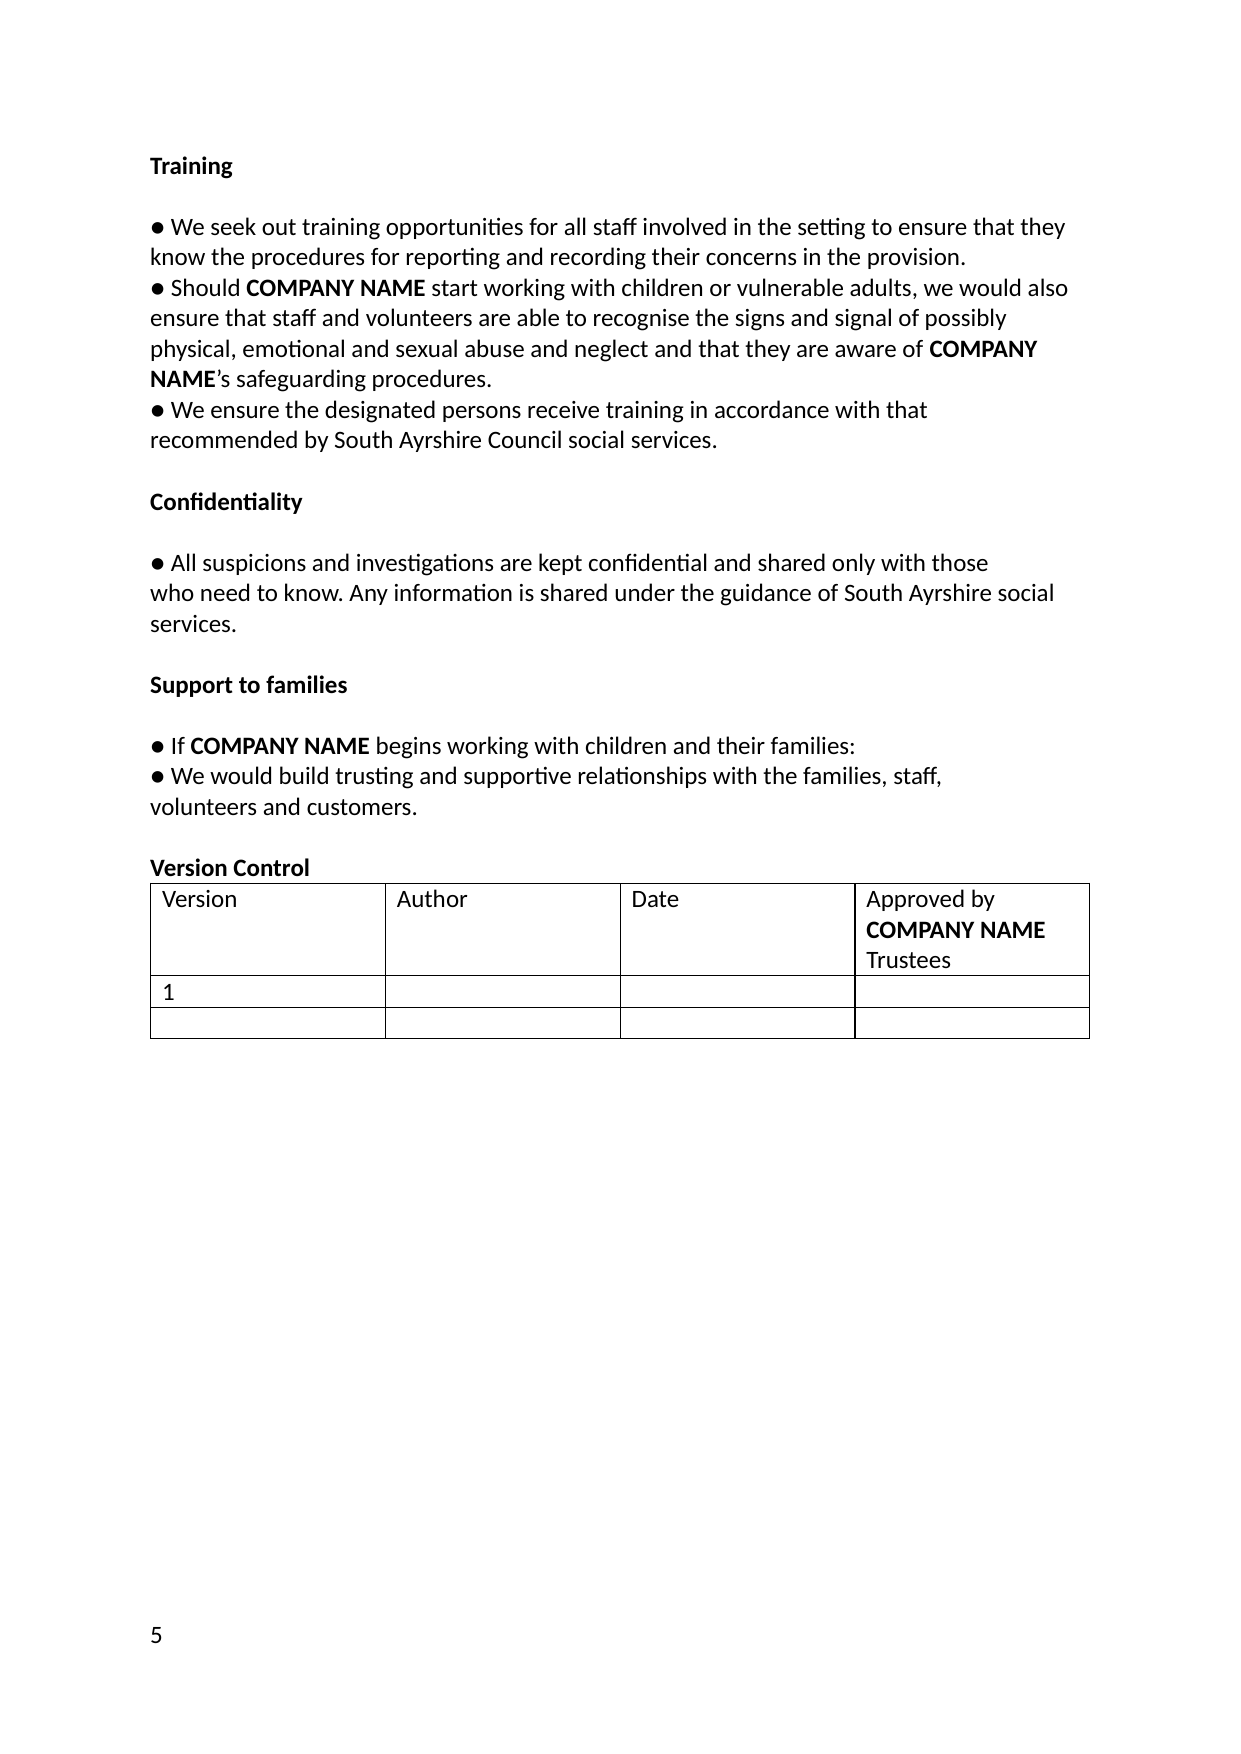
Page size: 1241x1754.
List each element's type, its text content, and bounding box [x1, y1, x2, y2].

text volunteers and customers. [150, 791, 1090, 821]
table_header Author [386, 884, 620, 975]
table_header Date [621, 884, 854, 975]
text ● If COMPANY NAME begins working with children and their families: [150, 730, 1090, 760]
text Support to families [150, 669, 1090, 699]
text Confidentiality [150, 486, 1090, 516]
table_cell [386, 1008, 620, 1038]
text Training [150, 150, 1090, 181]
table_cell 1 [151, 976, 385, 1007]
table_cell [856, 1008, 1089, 1038]
text recommended by South Ayrshire Council social services. [150, 425, 1090, 455]
table_cell [621, 976, 854, 1007]
text ● We would build trusting and supportive relationships with the families, staff, [150, 760, 1090, 791]
text Version Control [150, 852, 1090, 882]
table_cell [621, 1008, 854, 1038]
table_cell [856, 976, 1089, 1007]
text ● We seek out training opportunities for all staff involved in the setting to ensure that they know the procedures for reporting and recording their concerns in the provision. [150, 211, 1090, 272]
text who need to know. Any information is shared under the guidance of South Ayrshire social services. [150, 577, 1090, 638]
table_header Version [151, 884, 385, 975]
text ● Should COMPANY NAME start working with children or vulnerable adults, we would also [150, 272, 1090, 303]
table_cell [151, 1008, 385, 1038]
text ensure that staff and volunteers are able to recognise the signs and signal of possibly physical, emotional and sexual abuse and neglect and that they are aware of COMPANY NAME’s safeguarding procedures. [150, 303, 1090, 394]
table_header Approved by COMPANY NAME Trustees [856, 884, 1089, 975]
text ● We ensure the designated persons receive training in accordance with that [150, 394, 1090, 425]
table_cell [386, 976, 620, 1007]
text ● All suspicions and investigations are kept confidential and shared only with those [150, 547, 1090, 577]
